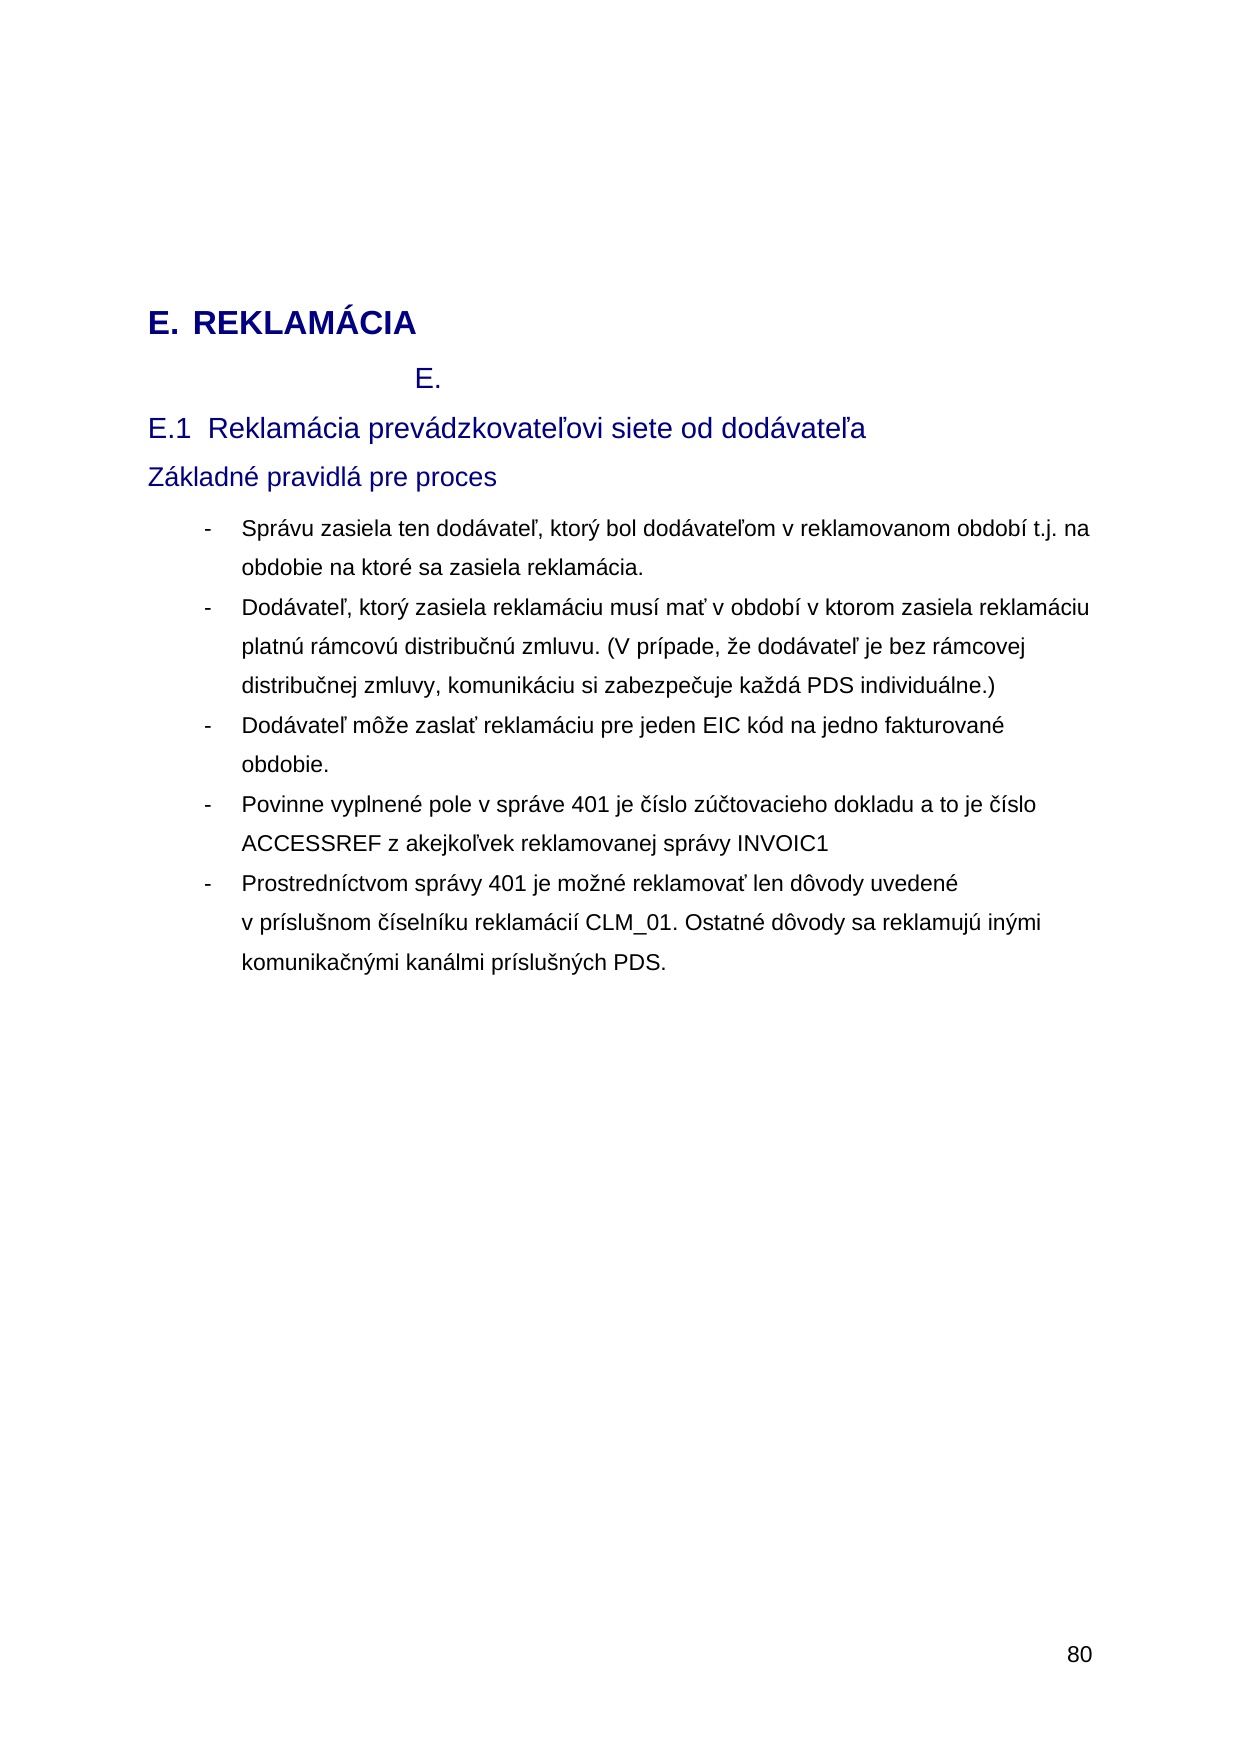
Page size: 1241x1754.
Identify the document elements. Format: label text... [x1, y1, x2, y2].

text Reklamácia prevádzkovateľovi siete od dodávateľa [148, 411, 1092, 444]
list Správu zasiela ten dodávateľ, ktorý bol dodávateľom v reklamovanom období t.j. na obdobie na ktoré sa zasiela reklamácia. [204, 514, 1092, 580]
list Prostredníctvom správy 401 je možné reklamovať len dôvody uvedené v príslušnom číselníku reklamácií CLM_01. Ostatné dôvody sa reklamujú inými komunikačnými kanálmi príslušných PDS. [204, 870, 1092, 975]
list Povinne vyplnené pole v správe 401 je číslo zúčtovacieho dokladu a to je číslo ACCESSREF z akejkoľvek reklamovanej správy INVOIC1 [204, 791, 1092, 857]
subtitle Základné pravidlá pre proces [148, 461, 1092, 493]
text REKLAMÁCIA [148, 303, 1092, 342]
list Dodávateľ môže zaslať reklamáciu pre jeden EIC kód na jedno fakturované obdobie. [204, 712, 1092, 778]
list Dodávateľ, ktorý zasiela reklamáciu musí mať v období v ktorom zasiela reklamáciu platnú rámcovú distribučnú zmluvu. (V prípade, že dodávateľ je bez rámcovej distribučnej zmluvy, komunikáciu si zabezpečuje každá PDS individuálne.) [204, 593, 1092, 699]
